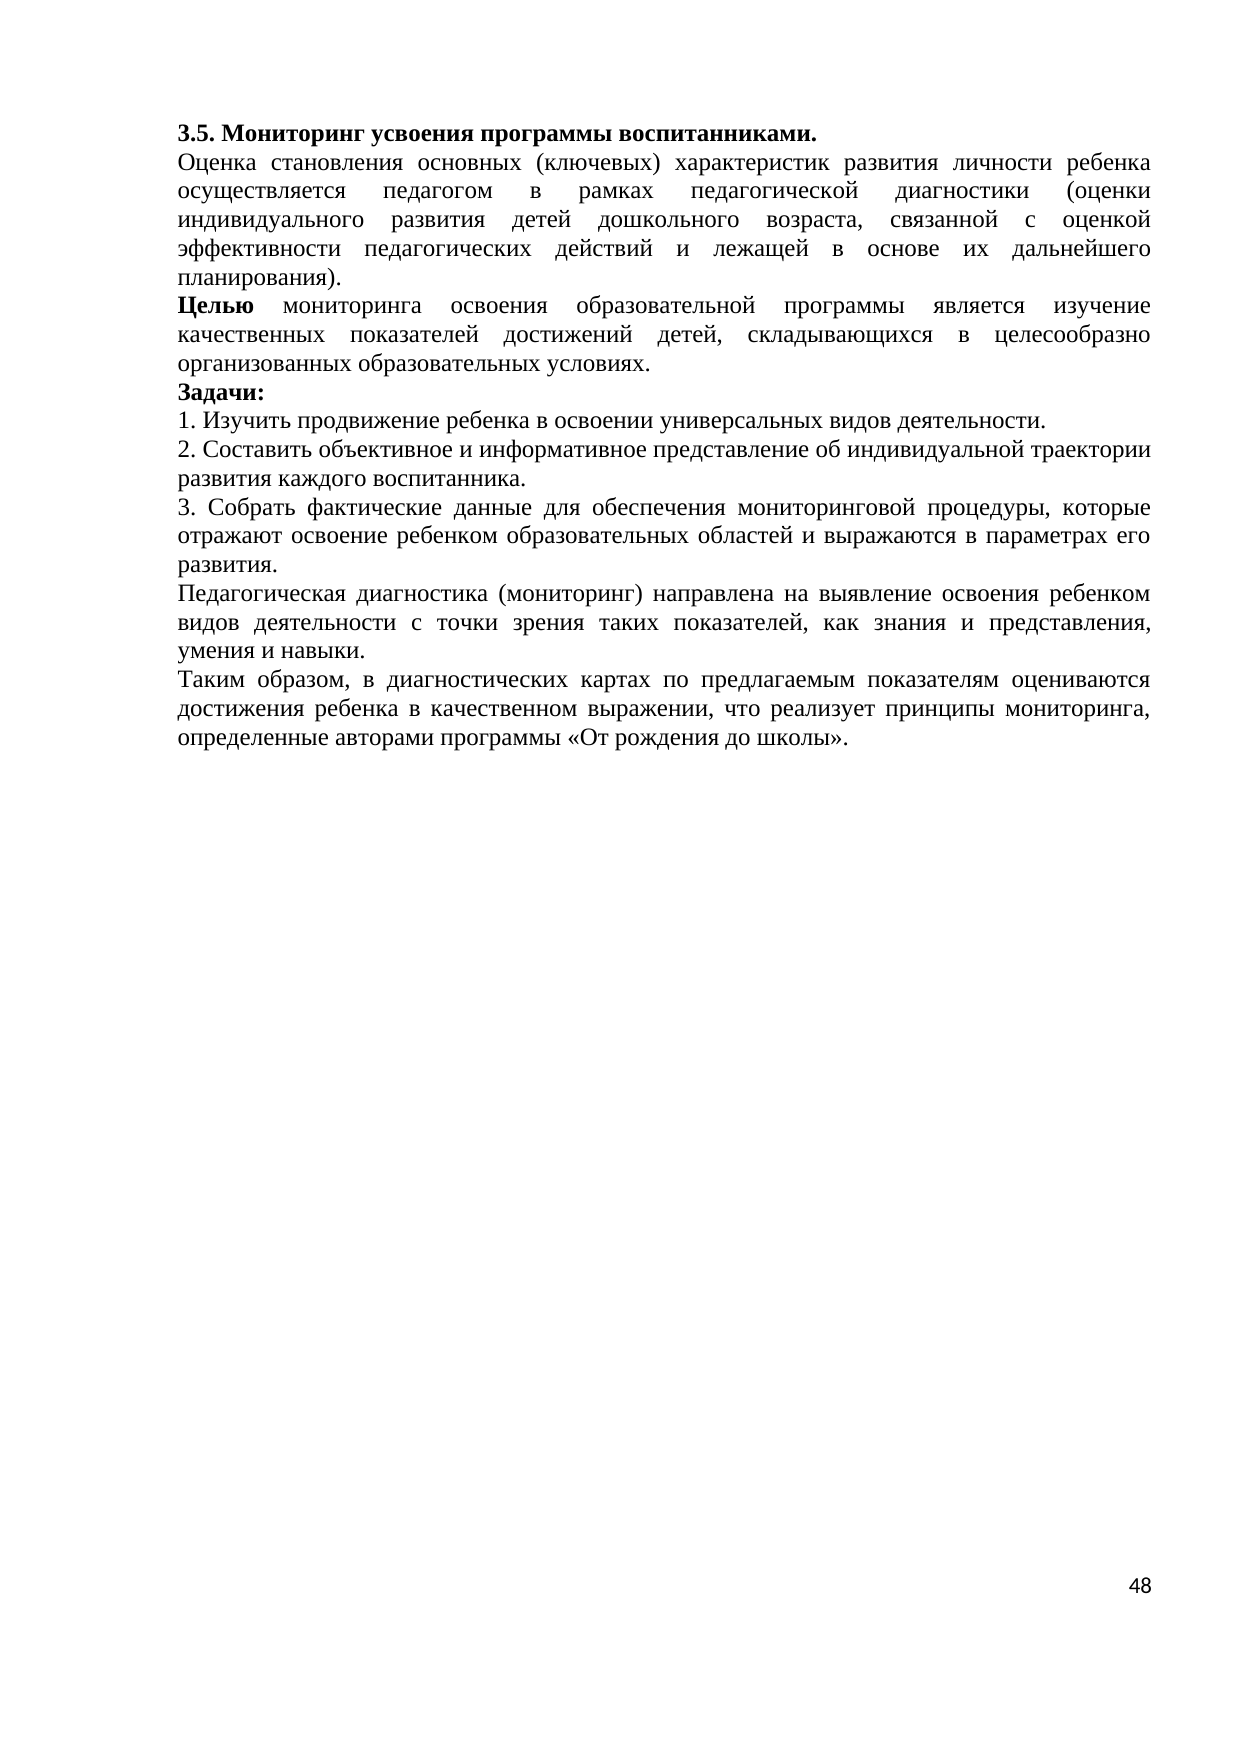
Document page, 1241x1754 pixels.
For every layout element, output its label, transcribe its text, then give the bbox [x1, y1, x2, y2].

text Оценка становления основных (ключевых) характеристик развития личности ребенка осуществляется педагогом в рамках педагогической диагностики (оценки индивидуального развития детей дошкольного возраста, связанной с оценкой эффективности педагогических действий и лежащей в основе их дальнейшего планирования). [177, 147, 1152, 291]
text Целью мониторинга освоения образовательной программы является изучение качественных показателей достижений детей, складывающихся в целесообразно организованных образовательных условиях. [177, 291, 1152, 377]
text Педагогическая диагностика (мониторинг) направлена на выявление освоения ребенком видов деятельности с точки зрения таких показателей, как знания и представления, умения и навыки. [177, 578, 1152, 664]
text 3. Собрать фактические данные для обеспечения мониторинговой процедуры, которые отражают освоение ребенком образовательных областей и выражаются в параметрах его развития. [177, 492, 1152, 578]
text 3.5. Мониторинг усвоения программы воспитанниками. [177, 118, 1152, 147]
text 2. Составить объективное и информативное представление об индивидуальной траектории развития каждого воспитанника. [177, 434, 1152, 492]
text 1. Изучить продвижение ребенка в освоении универсальных видов деятельности. [177, 406, 1152, 434]
text Таким образом, в диагностических картах по предлагаемым показателям оцениваются достижения ребенка в качественном выражении, что реализует принципы мониторинга, определенные авторами программы «От рождения до школы». [177, 664, 1152, 751]
text Задачи: [177, 377, 1152, 406]
